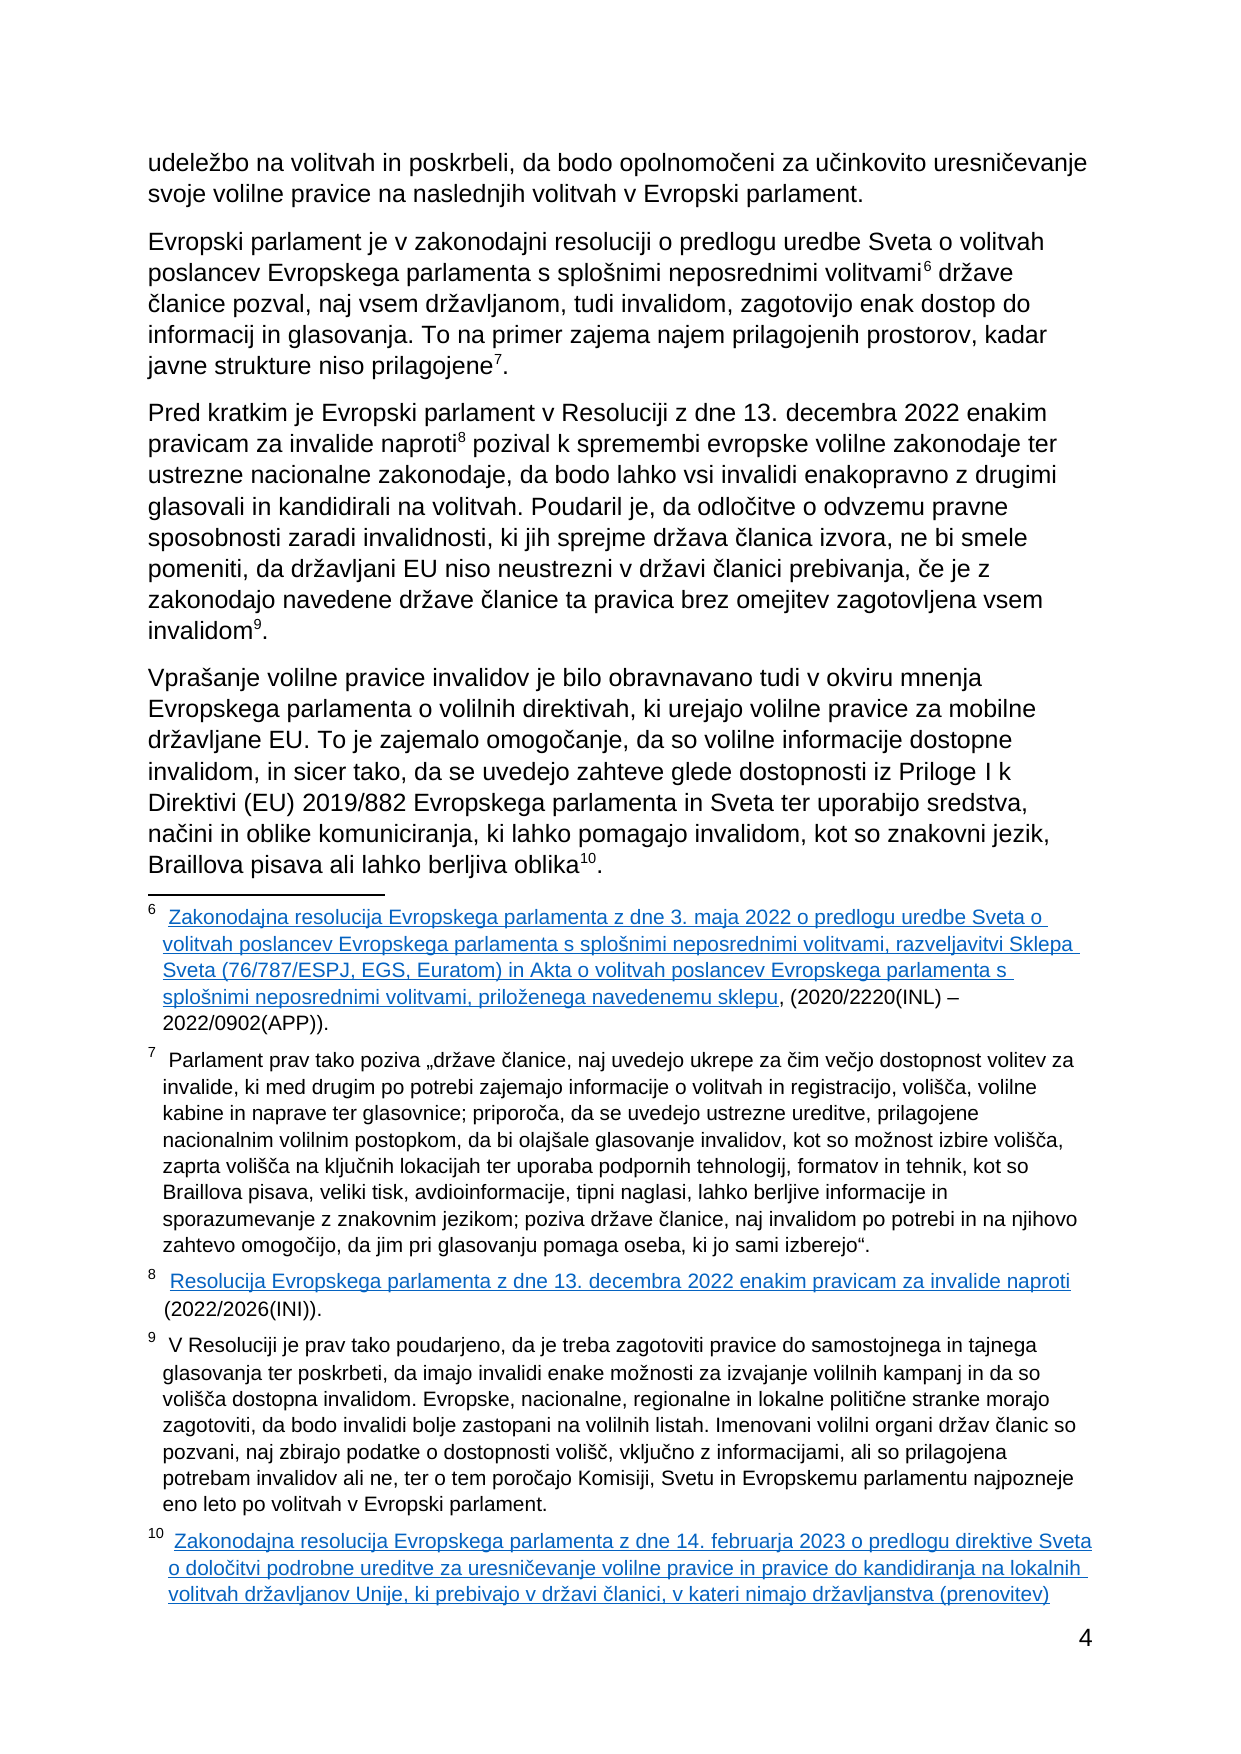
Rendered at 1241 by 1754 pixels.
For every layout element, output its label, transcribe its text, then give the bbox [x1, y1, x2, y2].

text Vprašanje volilne pravice invalidov je bilo obravnavano tudi v okviru mnenja Evropskega parlamenta o volilnih direktivah, ki urejajo volilne pravice za mobilne državljane EU. To je zajemalo omogočanje, da so volilne informacije dostopne invalidom, in sicer tako, da se uvedejo zahteve glede dostopnosti iz Priloge I k Direktivi (EU) 2019/882 Evropskega parlamenta in Sveta ter uporabijo sredstva, načini in oblike komuniciranja, ki lahko pomagajo invalidom, kot so znakovni jezik, Braillova pisava ali lahko berljiva oblika. [148, 663, 1092, 878]
text Pred kratkim je Evropski parlament v Resoluciji z dne 13. decembra 2022 enakim pravicam za invalide naproti pozival k spremembi evropske volilne zakonodaje ter ustrezne nacionalne zakonodaje, da bodo lahko vsi invalidi enakopravno z drugimi glasovali in kandidirali na volitvah. Poudaril je, da odločitve o odvzemu pravne sposobnosti zaradi invalidnosti, ki jih sprejme država članica izvora, ne bi smele pomeniti, da državljani EU niso neustrezni v državi članici prebivanja, če je z zakonodajo navedene države članice ta pravica brez omejitev zagotovljena vsem invalidom. [148, 398, 1092, 644]
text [148, 148, 1092, 207]
text Evropski parlament je v zakonodajni resoluciji o predlogu uredbe Sveta o volitvah poslancev Evropskega parlamenta s splošnimi neposrednimi volitvami države članice pozval, naj vsem državljanom, tudi invalidom, zagotovijo enak dostop do informacij in glasovanja. To na primer zajema najem prilagojenih prostorov, kadar javne strukture niso prilagojene. [148, 226, 1092, 379]
